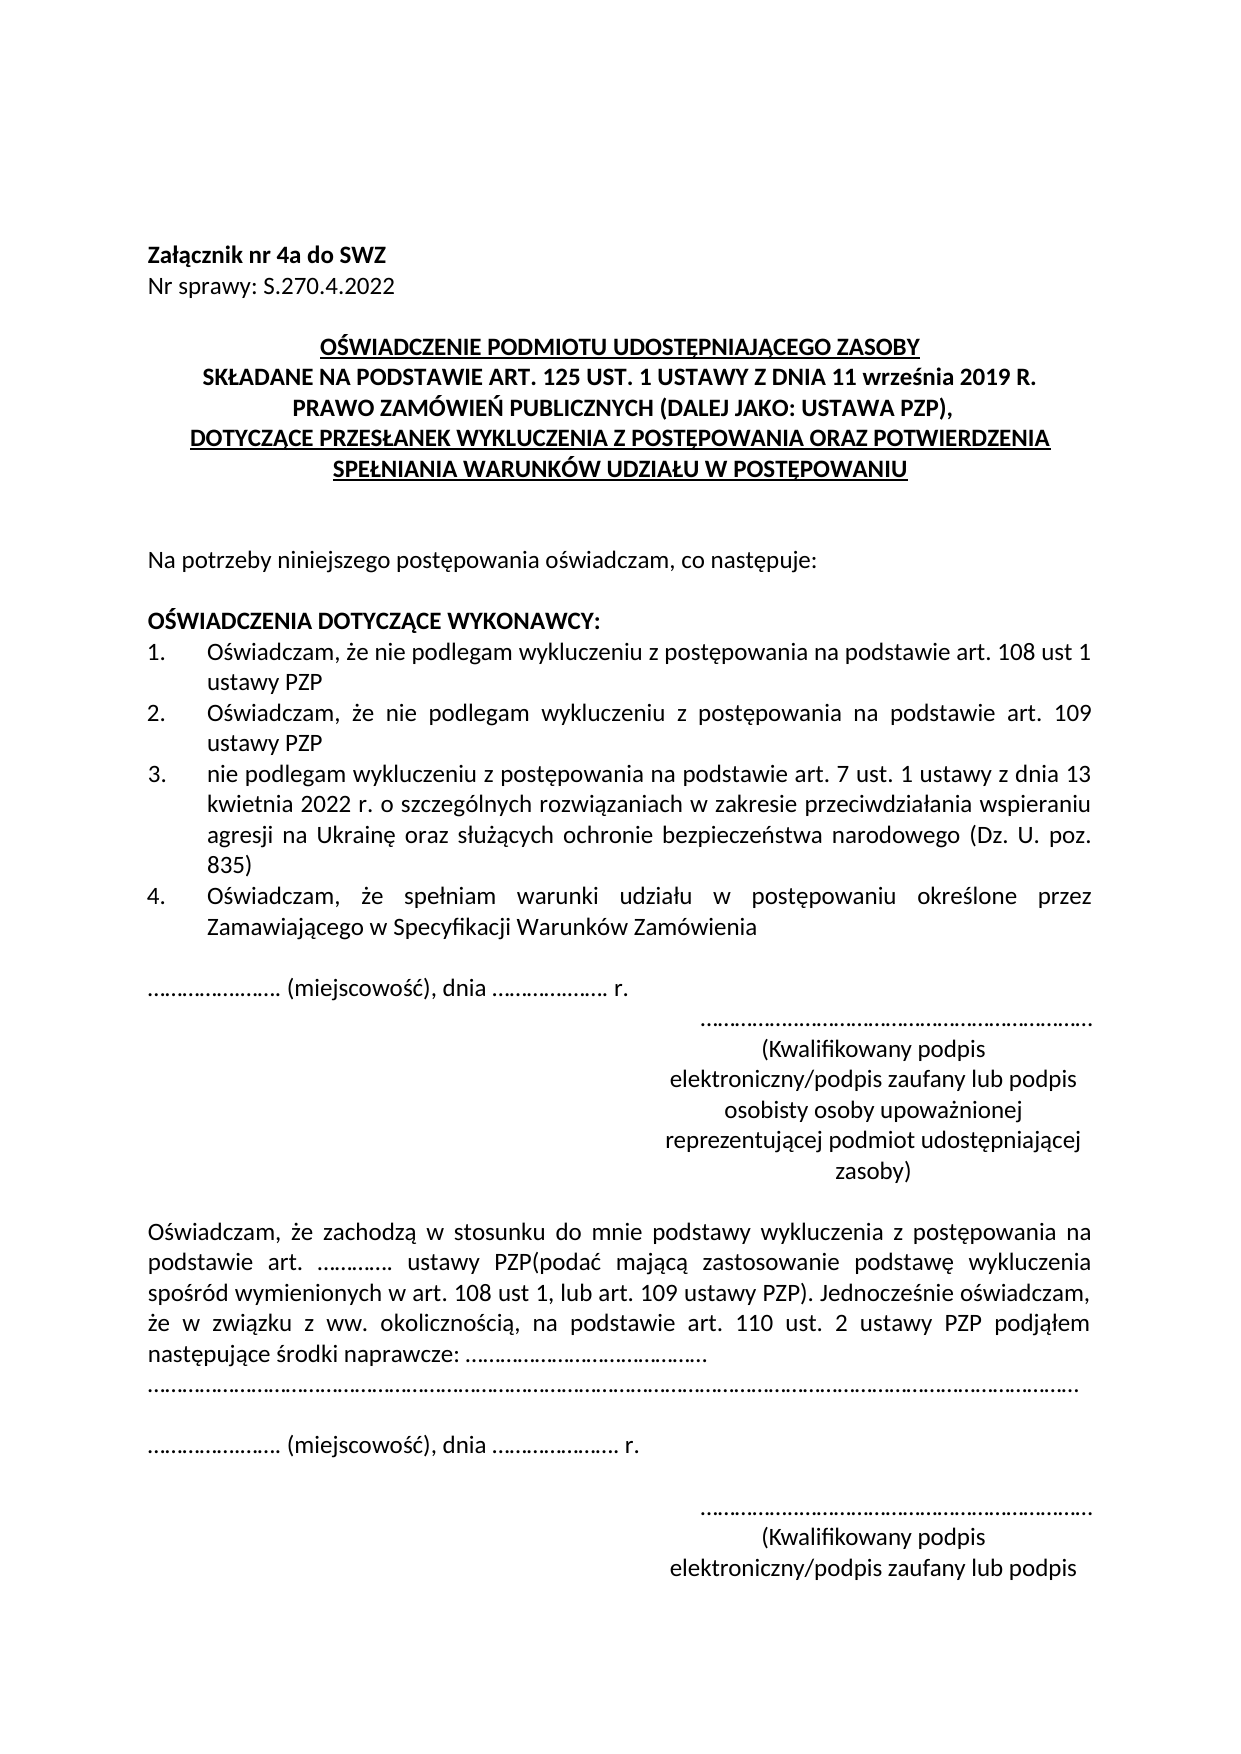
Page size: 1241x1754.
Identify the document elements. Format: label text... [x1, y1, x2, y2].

text ……………..…………………………………………… [654, 1002, 1092, 1033]
text OŚWIADCZENIE PODMIOTU UDOSTĘPNIAJĄCEGO ZASOBY [148, 331, 1092, 361]
text Nr sprawy: S.270.4.2022 [148, 270, 1092, 300]
text …………….……. (miejscowość), dnia …………………. r. [148, 1429, 1092, 1460]
text …………….……. (miejscowość), dnia ………….……. r. [148, 972, 1092, 1002]
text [654, 1521, 1092, 1582]
text Załącznik nr 4a do SWZ [148, 239, 1092, 270]
text DOTYCZĄCE PRZESŁANEK WYKLUCZENIA Z POSTĘPOWANIA ORAZ POTWIERDZENIA SPEŁNIANIA WARUNKÓW UDZIAŁU W POSTĘPOWANIU [148, 422, 1092, 483]
text Na potrzeby niniejszego postępowania oświadczam, co następuje: [148, 544, 1092, 575]
list nie podlegam wykluczeniu z postępowania na podstawie art. 7 ust. 1 ustawy z dnia 13 kwietnia 2022 r. o szczególnych rozwiązaniach w zakresie przeciwdziałania wspieraniu agresji na Ukrainę oraz służących ochronie bezpieczeństwa narodowego (Dz. U. poz. 835) [148, 758, 1092, 880]
text ……………..…………………………………………… [654, 1491, 1092, 1521]
text (Kwalifikowany podpis elektroniczny/podpis zaufany lub podpis osobisty osoby upoważnionej reprezentującej podmiot udostępniającej zasoby) [654, 1033, 1092, 1185]
text OŚWIADCZENIA DOTYCZĄCE WYKONAWCY: [148, 606, 1092, 636]
text PRAWO ZAMÓWIEŃ PUBLICZNYCH (DALEJ JAKO: USTAWA PZP), [148, 392, 1092, 422]
text Oświadczam, że zachodzą w stosunku do mnie podstawy wykluczenia z postępowania na podstawie art. …………. ustawy PZP(podać mającą zastosowanie podstawę wykluczenia spośród wymienionych w art. 108 ust 1, lub art. 109 ustawy PZP). Jednocześnie oświadczam, że w związku z ww. okolicznością, na podstawie art. 110 ust. 2 ustawy PZP podjąłem następujące środki naprawcze: …………………………………… [148, 1216, 1092, 1368]
text SKŁADANE NA PODSTAWIE ART. 125 UST. 1 USTAWY Z DNIA 11 września 2019 R. [148, 361, 1092, 392]
text ……………………………………………………………………………………………………………………………………………… [148, 1368, 1092, 1399]
list Oświadczam, że nie podlegam wykluczeniu z postępowania na podstawie art. 109 ustawy PZP [147, 697, 1092, 758]
list Oświadczam, że nie podlegam wykluczeniu z postępowania na podstawie art. 108 ust 1 ustawy PZP [147, 636, 1092, 697]
list Oświadczam, że spełniam warunki udziału w postępowaniu określone przez Zamawiającego w Specyfikacji Warunków Zamówienia [147, 880, 1092, 941]
